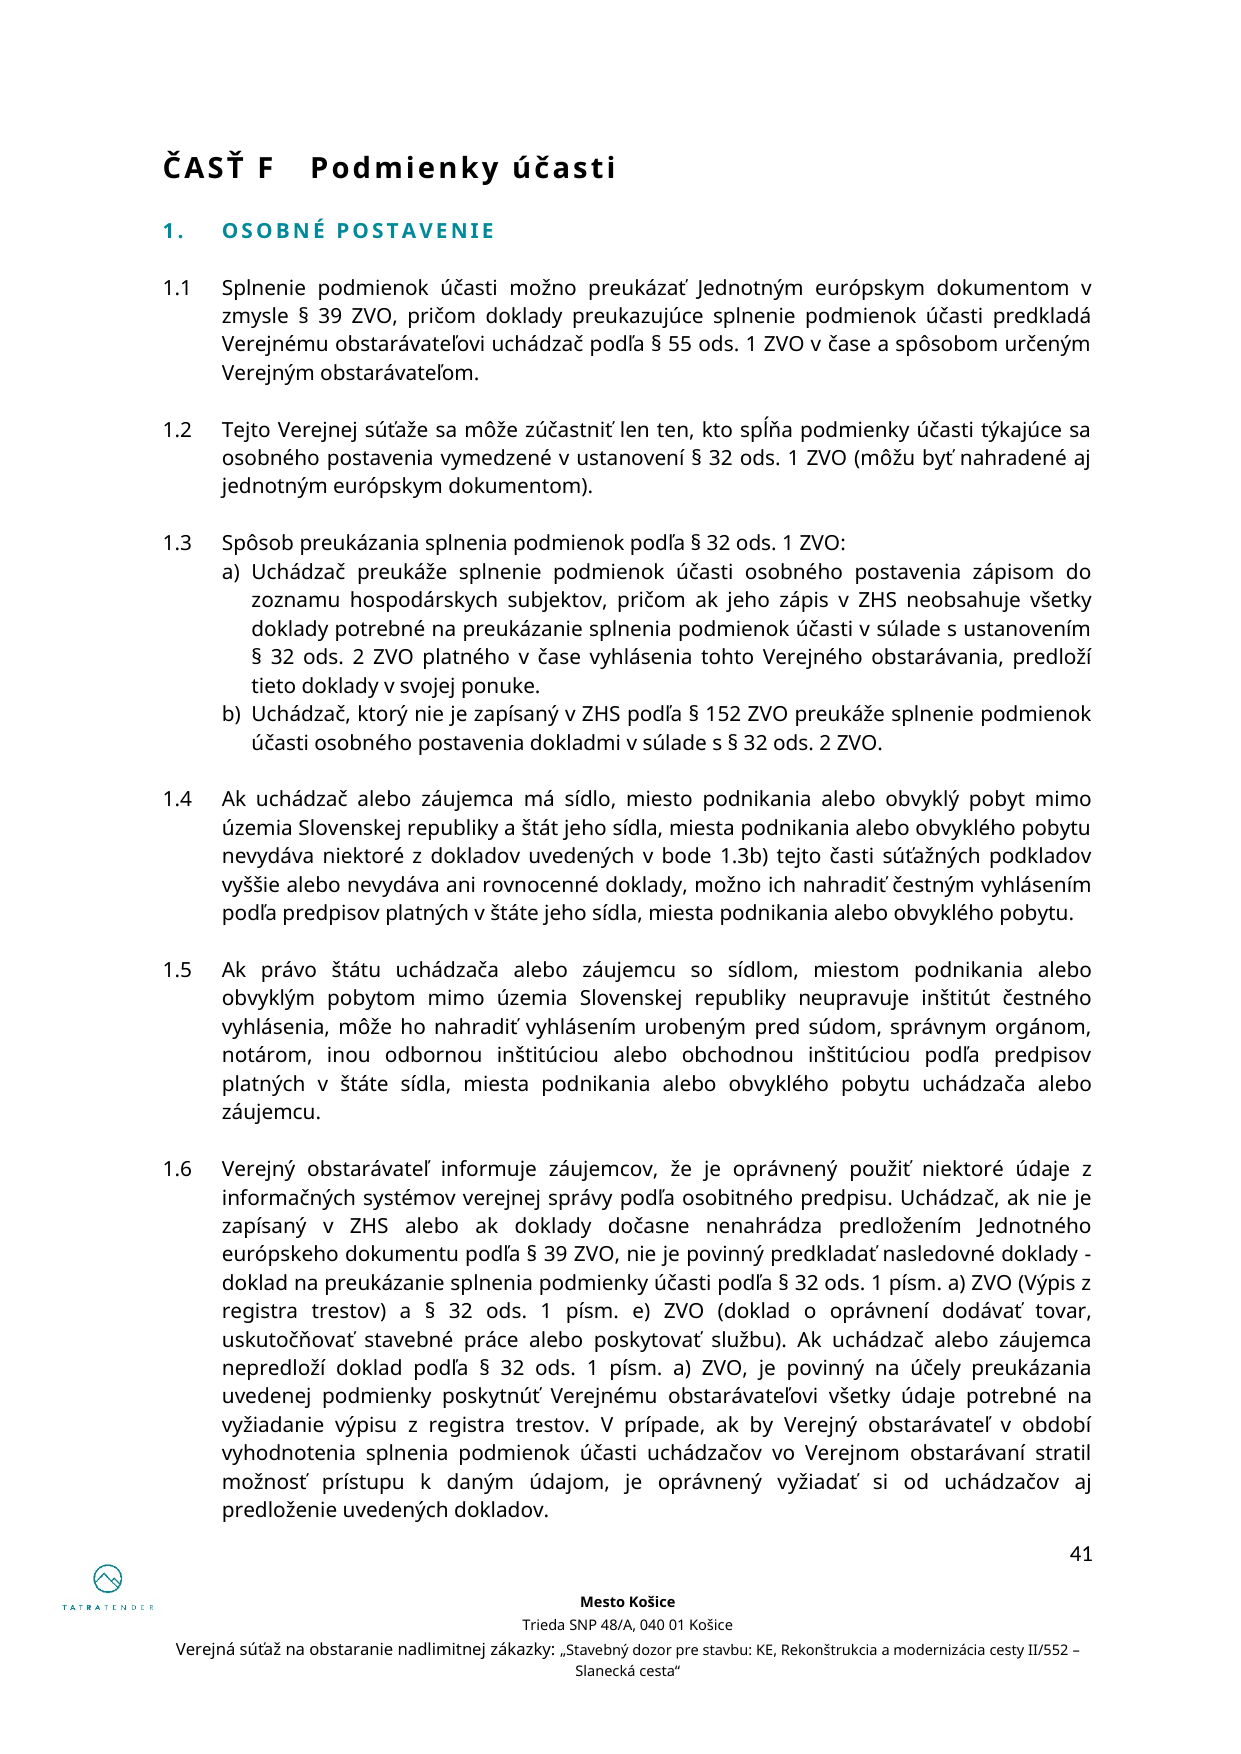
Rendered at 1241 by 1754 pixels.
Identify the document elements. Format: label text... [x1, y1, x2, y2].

list Uchádzač, ktorý nie je zapísaný v ZHS podľa § 152 ZVO preukáže splnenie podmienok účasti osobného postavenia dokladmi v súlade s § 32 ods. 2 ZVO. [222, 699, 1093, 756]
list Verejný obstarávateľ informuje záujemcov, že je oprávnený použiť niektoré údaje z informačných systémov verejnej správy podľa osobitného predpisu. Uchádzač, ak nie je zapísaný v ZHS alebo ak doklady dočasne nenahrádza predložením Jednotného európskeho dokumentu podľa § 39 ZVO, nie je povinný predkladať nasledovné doklady - doklad na preukázanie splnenia podmienky účasti podľa § 32 ods. 1 písm. a) ZVO (Výpis z registra trestov) a § 32 ods. 1 písm. e) ZVO (doklad o oprávnení dodávať tovar, uskutočňovať stavebné práce alebo poskytovať službu). Ak uchádzač alebo záujemca nepredloží doklad podľa § 32 ods. 1 písm. a) ZVO, je povinný na účely preukázania uvedenej podmienky poskytnúť Verejnému obstarávateľovi všetky údaje potrebné na vyžiadanie výpisu z registra trestov. V prípade, ak by Verejný obstarávateľ v období vyhodnotenia splnenia podmienok účasti uchádzačov vo Verejnom obstarávaní stratil možnosť prístupu k daným údajom, je oprávnený vyžiadať si od uchádzačov aj predloženie uvedených dokladov. [162, 1154, 1093, 1524]
list Osobné postavenie [162, 216, 1093, 244]
text ČASŤ F Podmienky účasti [162, 148, 1093, 187]
list Tejto Verejnej súťaže sa môže zúčastniť len ten, kto spĺňa podmienky účasti týkajúce sa osobného postavenia vymedzené v ustanovení § 32 ods. 1 ZVO (môžu byť nahradené aj jednotným európskym dokumentom). [162, 415, 1093, 500]
list Spôsob preukázania splnenia podmienok podľa § 32 ods. 1 ZVO: [162, 528, 1093, 557]
list Splnenie podmienok účasti možno preukázať Jednotným európskym dokumentom v zmysle § 39 ZVO, pričom doklady preukazujúce splnenie podmienok účasti predkladá Verejnému obstarávateľovi uchádzač podľa § 55 ods. 1 ZVO v čase a spôsobom určeným Verejným obstarávateľom. [162, 273, 1093, 386]
list Uchádzač preukáže splnenie podmienok účasti osobného postavenia zápisom do zoznamu hospodárskych subjektov, pričom ak jeho zápis v ZHS neobsahuje všetky doklady potrebné na preukázanie splnenia podmienok účasti v súlade s ustanovením § 32 ods. 2 ZVO platného v čase vyhlásenia tohto Verejného obstarávania, predloží tieto doklady v svojej ponuke. [222, 557, 1093, 699]
picture [41, 1540, 174, 1634]
list Ak právo štátu uchádzača alebo záujemcu so sídlom, miestom podnikania alebo obvyklým pobytom mimo územia Slovenskej republiky neupravuje inštitút čestného vyhlásenia, môže ho nahradiť vyhlásením urobeným pred súdom, správnym orgánom, notárom, inou odbornou inštitúciou alebo obchodnou inštitúciou podľa predpisov platných v štáte sídla, miesta podnikania alebo obvyklého pobytu uchádzača alebo záujemcu. [162, 955, 1093, 1126]
list Ak uchádzač alebo záujemca má sídlo, miesto podnikania alebo obvyklý pobyt mimo územia Slovenskej republiky a štát jeho sídla, miesta podnikania alebo obvyklého pobytu nevydáva niektoré z dokladov uvedených v bode 1.3b) tejto časti súťažných podkladov vyššie alebo nevydáva ani rovnocenné doklady, možno ich nahradiť čestným vyhlásením podľa predpisov platných v štáte jeho sídla, miesta podnikania alebo obvyklého pobytu. [162, 784, 1093, 927]
